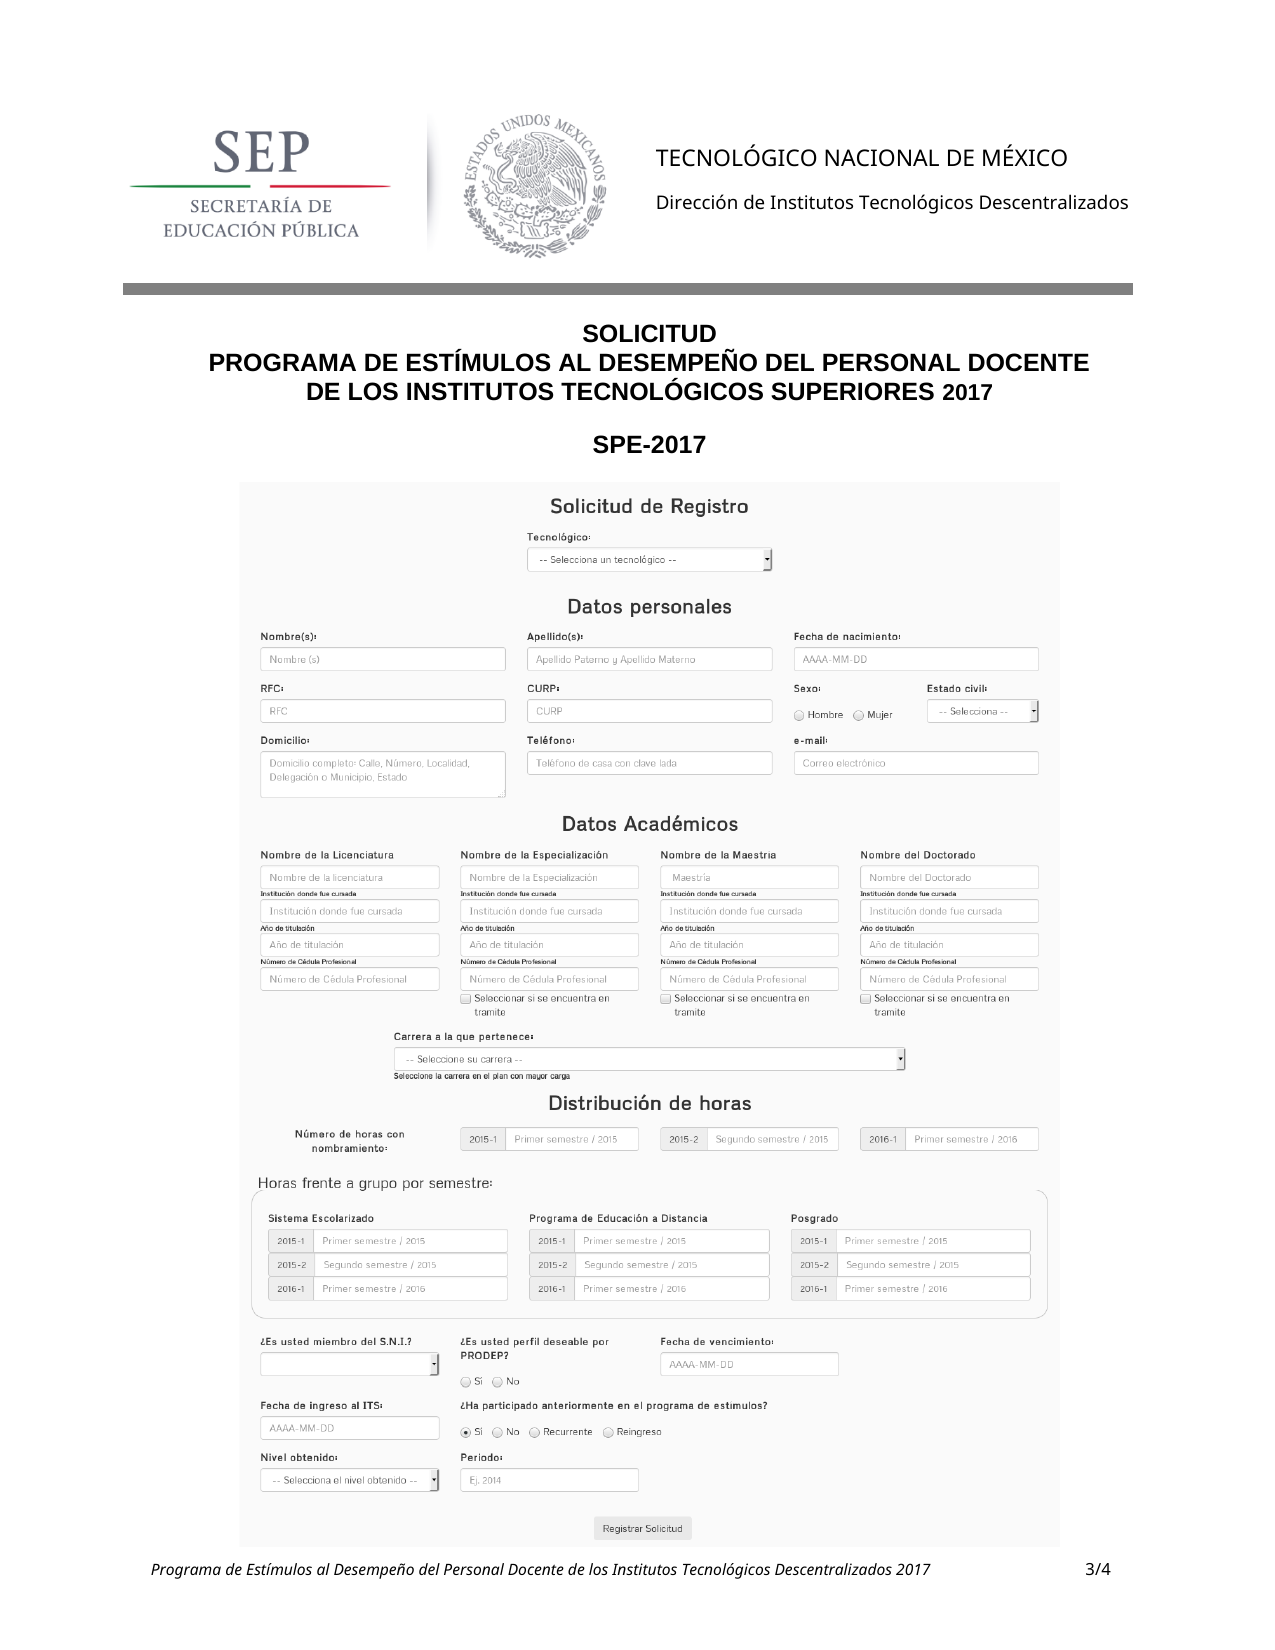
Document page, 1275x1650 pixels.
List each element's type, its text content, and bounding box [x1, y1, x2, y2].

picture [123, 103, 613, 264]
text SOLICITUD [124, 319, 1174, 348]
text DE LOS INSTITUTOS TECNOLÓGICOS SUPERIORES 2017 [124, 377, 1174, 406]
text PROGRAMA DE ESTÍMULOS AL DESEMPEÑO DEL PERSONAL DOCENTE [124, 348, 1174, 377]
picture [223, 482, 1076, 1547]
text SPE-2017 [124, 430, 1174, 458]
